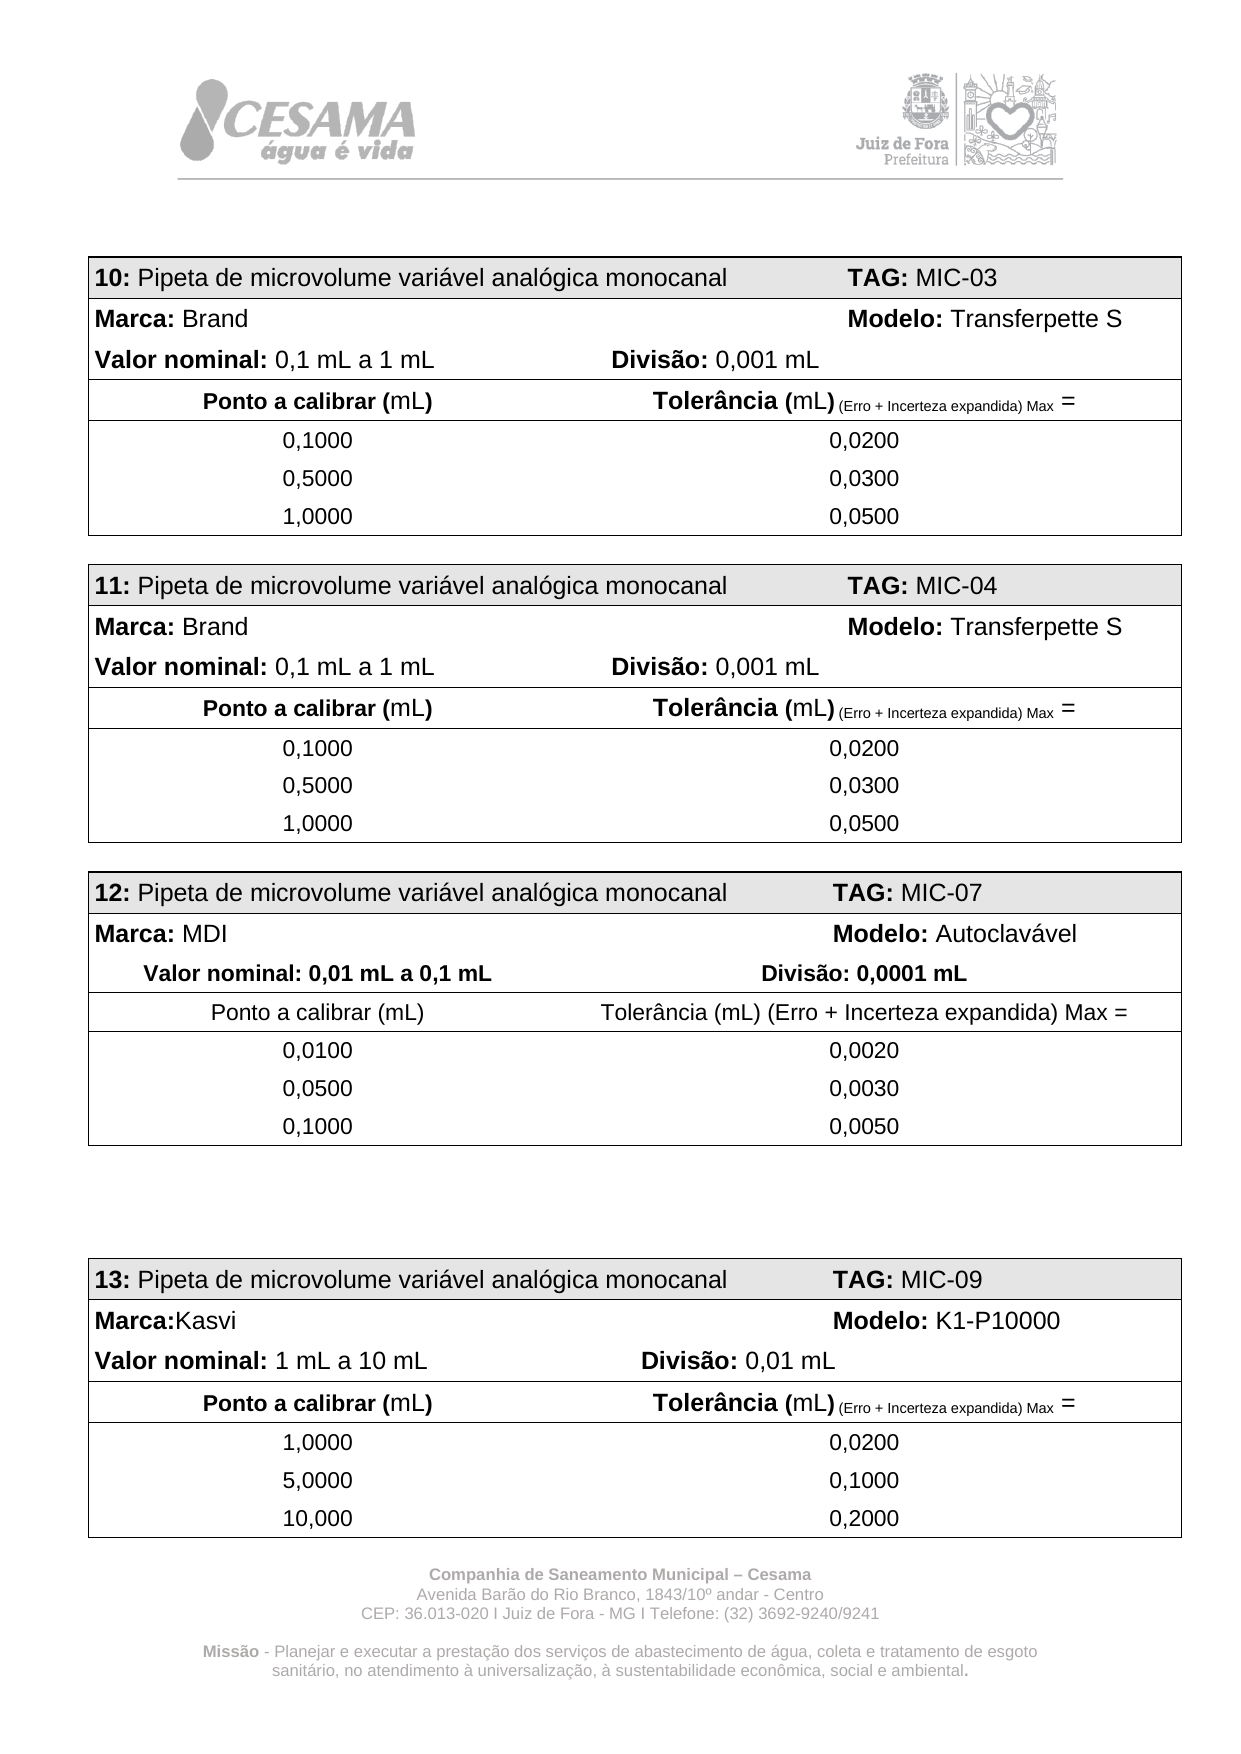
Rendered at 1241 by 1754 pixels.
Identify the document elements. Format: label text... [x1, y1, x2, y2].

table_cell Modelo: Autoclavável [827, 914, 1181, 954]
table_cell 1,0000 [89, 805, 546, 842]
table_header TAG: MIC-09 [827, 1259, 1181, 1299]
table_cell Ponto a calibrar (mL) [89, 380, 546, 420]
table_cell Marca: Brand [89, 606, 842, 646]
table_cell 10,000 [89, 1499, 546, 1537]
table_cell Divisão: 0,0001 mL [546, 954, 1181, 992]
table_cell 0,0300 [546, 459, 1181, 497]
table_cell 1,0000 [89, 1423, 546, 1461]
table_cell Ponto a calibrar (mL) [89, 993, 546, 1031]
table_cell 0,1000 [546, 1461, 1181, 1499]
table_cell Valor nominal: 0,1 mL a 1 mL [89, 339, 605, 379]
table_header TAG: MIC-03 [842, 258, 1181, 298]
table_cell 1,0000 [89, 497, 546, 535]
table_cell 0,0200 [546, 729, 1181, 767]
table_cell Ponto a calibrar (mL) [89, 688, 546, 728]
table_cell Marca: Brand [89, 299, 842, 339]
table_cell 0,0050 [546, 1107, 1181, 1145]
table_cell 0,0020 [546, 1032, 1181, 1069]
picture [177, 73, 1064, 180]
table_header 10: Pipeta de microvolume variável analógica monocanal [89, 258, 842, 298]
table_cell Marca: MDI [89, 914, 827, 954]
table_cell 0,0500 [89, 1069, 546, 1107]
table_cell Valor nominal: 0,1 mL a 1 mL [89, 646, 605, 687]
table_cell Tolerância (mL) (Erro + Incerteza expandida) Max = [546, 380, 1181, 420]
table_cell Tolerância (mL) (Erro + Incerteza expandida) Max = [546, 993, 1181, 1031]
table_header TAG: MIC-04 [842, 565, 1181, 605]
table_cell Marca:Kasvi [89, 1300, 827, 1341]
table_header 12: Pipeta de microvolume variável analógica monocanal [89, 873, 827, 913]
table_cell 0,0500 [546, 805, 1181, 842]
table_cell Ponto a calibrar (mL) [89, 1382, 546, 1422]
table_cell 0,1000 [89, 1107, 546, 1145]
table_cell Tolerância (mL) (Erro + Incerteza expandida) Max = [546, 1382, 1181, 1422]
table_cell Valor nominal: 0,01 mL a 0,1 mL [89, 954, 546, 992]
table_cell 0,0200 [546, 1423, 1181, 1461]
table_cell Divisão: 0,001 mL [605, 646, 1181, 687]
table_cell Modelo: K1-P10000 [827, 1300, 1181, 1341]
table_cell Tolerância (mL) (Erro + Incerteza expandida) Max = [546, 688, 1181, 728]
table_cell Divisão: 0,001 mL [605, 339, 1181, 379]
table_cell 0,0100 [89, 1032, 546, 1069]
table_header 11: Pipeta de microvolume variável analógica monocanal [89, 565, 842, 605]
table_cell 0,0030 [546, 1069, 1181, 1107]
table_cell Modelo: Transferpette S [842, 299, 1181, 339]
table_cell 0,5000 [89, 767, 546, 804]
table_cell 0,1000 [89, 421, 546, 459]
table_cell 0,5000 [89, 459, 546, 497]
table_header 13: Pipeta de microvolume variável analógica monocanal [89, 1259, 827, 1299]
table_header TAG: MIC-07 [827, 873, 1181, 913]
table_cell Valor nominal: 1 mL a 10 mL [89, 1341, 635, 1381]
table_cell 5,0000 [89, 1461, 546, 1499]
table_cell 0,0200 [546, 421, 1181, 459]
table_cell Modelo: Transferpette S [842, 606, 1181, 646]
table_cell Divisão: 0,01 mL [635, 1341, 1181, 1381]
table_cell 0,2000 [546, 1499, 1181, 1537]
table_cell 0,1000 [89, 729, 546, 767]
table_cell 0,0300 [546, 767, 1181, 804]
table_cell 0,0500 [546, 497, 1181, 535]
